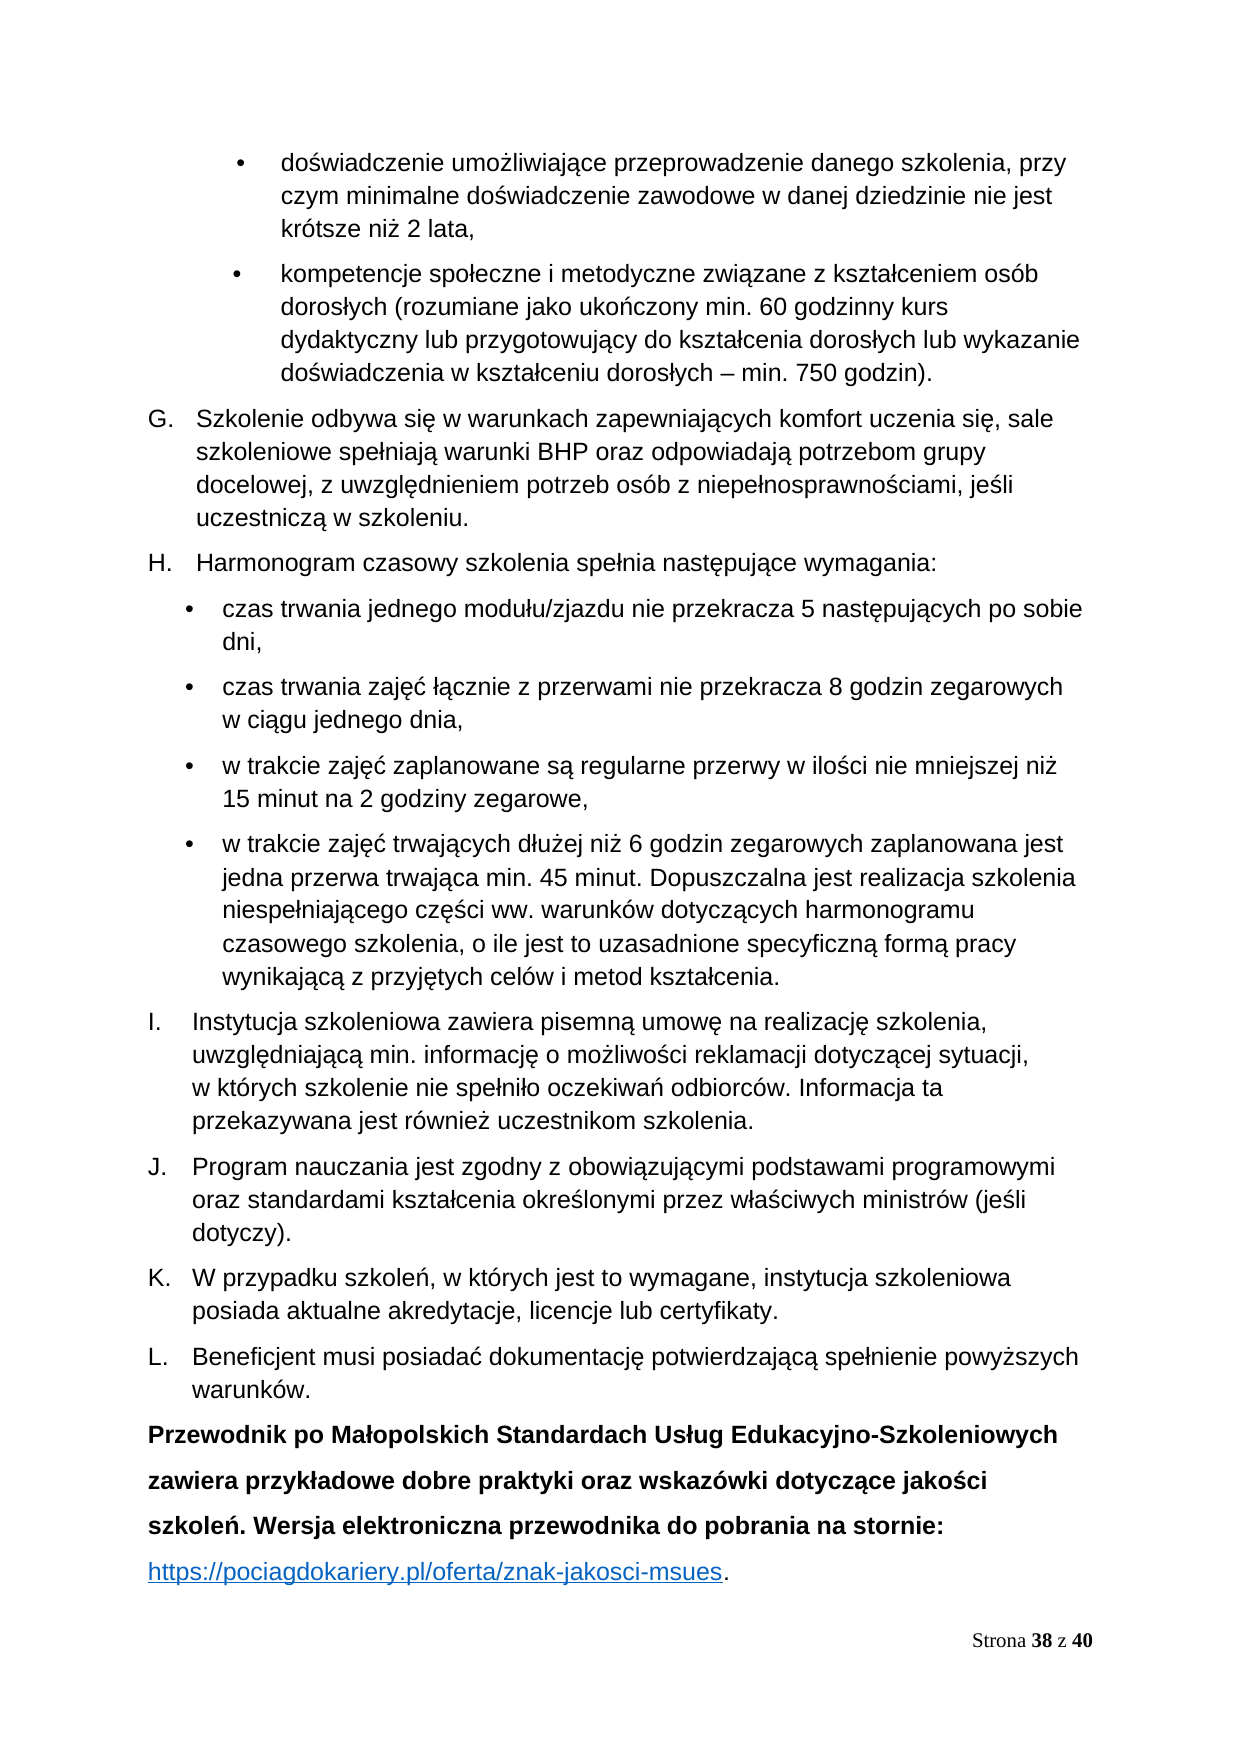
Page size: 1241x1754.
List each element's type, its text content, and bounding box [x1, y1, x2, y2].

list Beneficjent musi posiadać dokumentację potwierdzającą spełnienie powyższych warunków. [148, 1342, 1093, 1403]
list doświadczenie umożliwiające przeprowadzenie danego szkolenia, przy czym minimalne doświadczenie zawodowe w danej dziedzinie nie jest krótsze niż 2 lata, [236, 148, 1093, 242]
text szkoleń. Wersja elektroniczna przewodnika do pobrania na stornie: [148, 1511, 1093, 1540]
list w trakcie zajęć trwających dłużej niż 6 godzin zegarowych zaplanowana jest jedna przerwa trwająca min. 45 minut. Dopuszczalna jest realizacja szkolenia niespełniającego części ww. warunków dotyczących harmonogramu czasowego szkolenia, o ile jest to uzasadnione specyficzną formą pracy wynikającą z przyjętych celów i metod kształcenia. [185, 829, 1093, 990]
list czas trwania zajęć łącznie z przerwami nie przekracza 8 godzin zegarowych w ciągu jednego dnia, [185, 672, 1093, 734]
list Instytucja szkoleniowa zawiera pisemną umowę na realizację szkolenia, uwzględniającą min. informację o możliwości reklamacji dotyczącej sytuacji, w których szkolenie nie spełniło oczekiwań odbiorców. Informacja ta przekazywana jest również uczestnikom szkolenia. [148, 1007, 1093, 1135]
list Szkolenie odbywa się w warunkach zapewniających komfort uczenia się, sale szkoleniowe spełniają warunki BHP oraz odpowiadają potrzebom grupy docelowej, z uwzględnieniem potrzeb osób z niepełnosprawnościami, jeśli uczestniczą w szkoleniu. [148, 404, 1093, 532]
text https://pociagdokariery.pl/oferta/znak-jakosci-msues. [148, 1557, 1093, 1586]
list W przypadku szkoleń, w których jest to wymagane, instytucja szkoleniowa posiada aktualne akredytacje, licencje lub certyfikaty. [148, 1263, 1093, 1325]
list Program nauczania jest zgodny z obowiązującymi podstawami programowymi oraz standardami kształcenia określonymi przez właściwych ministrów (jeśli dotyczy). [148, 1152, 1093, 1246]
text zawiera przykładowe dobre praktyki oraz wskazówki dotyczące jakości [148, 1466, 1093, 1494]
list w trakcie zajęć zaplanowane są regularne przerwy w ilości nie mniejszej niż 15 minut na 2 godziny zegarowe, [185, 751, 1093, 813]
list czas trwania jednego modułu/zjazdu nie przekracza 5 następujących po sobie dni, [185, 594, 1093, 656]
list kompetencje społeczne i metodyczne związane z kształceniem osób dorosłych (rozumiane jako ukończony min. 60 godzinny kurs dydaktyczny lub przygotowujący do kształcenia dorosłych lub wykazanie doświadczenia w kształceniu dorosłych – min. 750 godzin). [232, 259, 1093, 387]
list Harmonogram czasowy szkolenia spełnia następujące wymagania: [148, 548, 1093, 577]
text Przewodnik po Małopolskich Standardach Usług Edukacyjno-Szkoleniowych [148, 1420, 1093, 1449]
